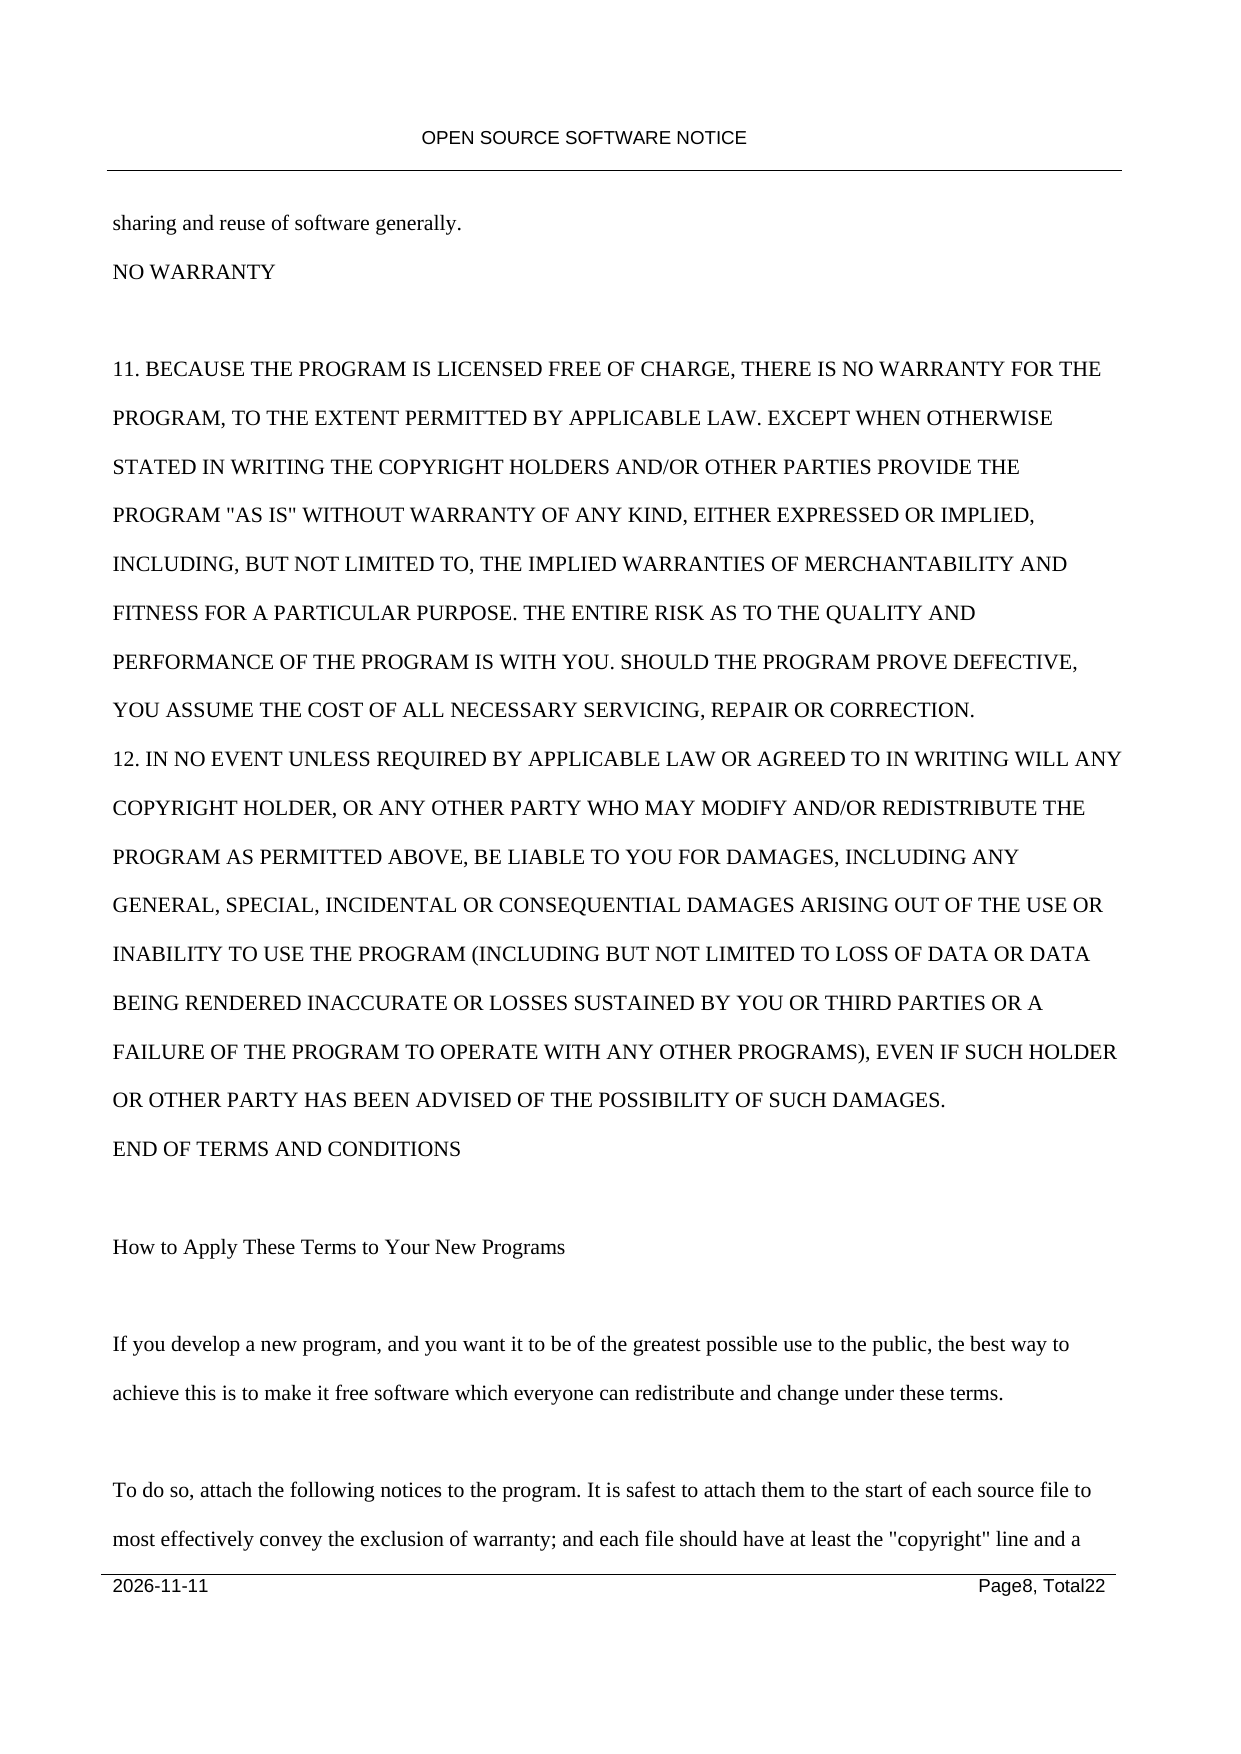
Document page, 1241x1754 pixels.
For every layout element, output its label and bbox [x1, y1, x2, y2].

text [112, 206, 1128, 1555]
